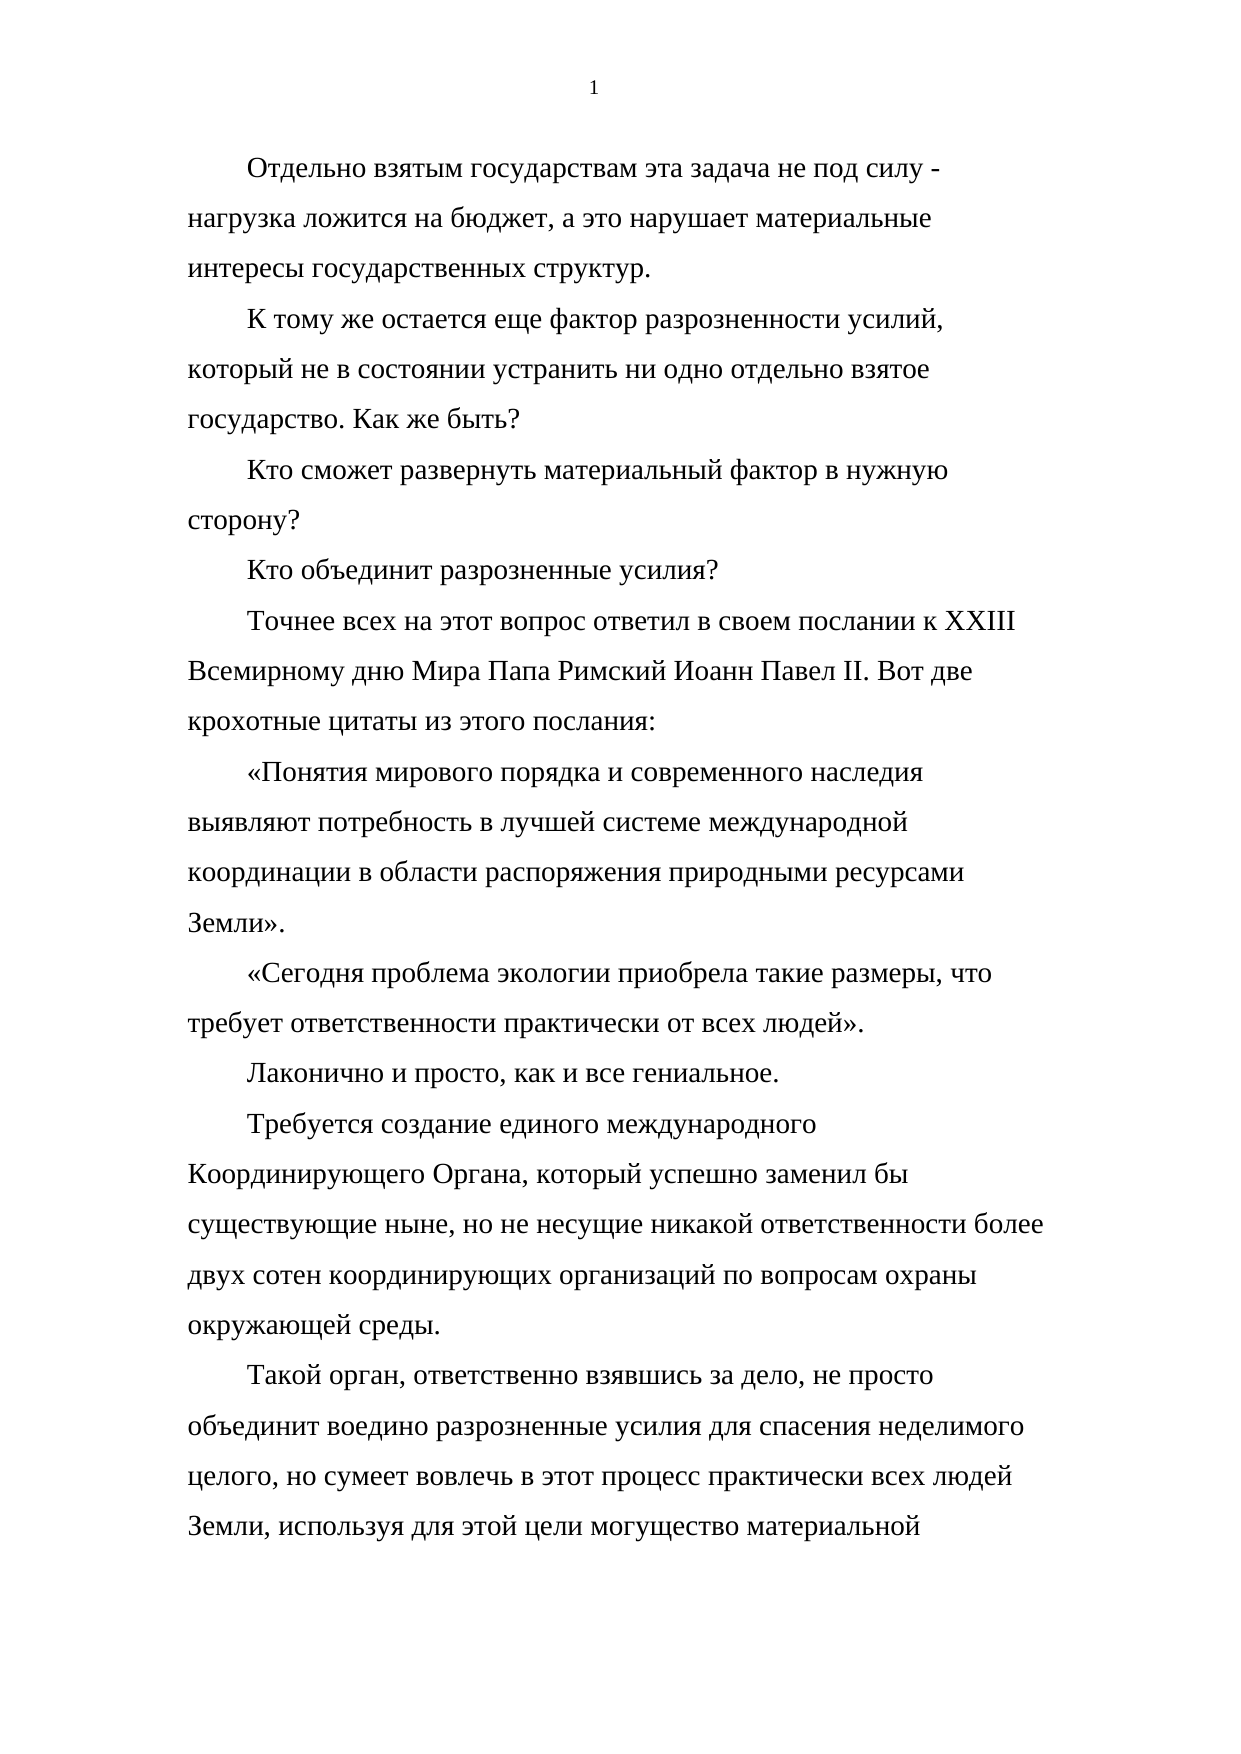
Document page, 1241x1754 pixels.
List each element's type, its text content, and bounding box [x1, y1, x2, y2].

text Кто сможет развернуть материальный фактор в нужную сторону? [187, 452, 1053, 536]
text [187, 1357, 1053, 1542]
text Требуется создание единого международного Координирующего Органа, который успешно заменил бы существующие ныне, но не несущие никакой ответственности более двух сотен координирующих организаций по вопросам охраны окружающей среды. [187, 1106, 1053, 1341]
text К тому же остается еще фактор разрозненности усилий, который не в состоянии устранить ни одно отдельно взятое государство. Как же быть? [187, 301, 1053, 435]
text «Сегодня проблема экологии приобрела такие размеры, что требует ответственности практически от всех людей». [187, 955, 1053, 1039]
text Лаконично и просто, как и все гениальное. [187, 1056, 1053, 1089]
text Точнее всех на этот вопрос ответил в своем послании к ХХIII Всемирному дню Мира Папа Римский Иоанн Павел II. Вот две крохотные цитаты из этого послания: [187, 603, 1053, 737]
text Отдельно взятым государствам эта задача не под силу - нагрузка ложится на бюджет, а это нарушает материальные интересы государственных структур. [187, 150, 1053, 284]
text Кто объединит разрозненные усилия? [187, 552, 1053, 586]
text «Понятия мирового порядка и современного наследия выявляют потребность в лучшей системе международной координации в области распоряжения природными ресурсами Земли». [187, 754, 1053, 938]
